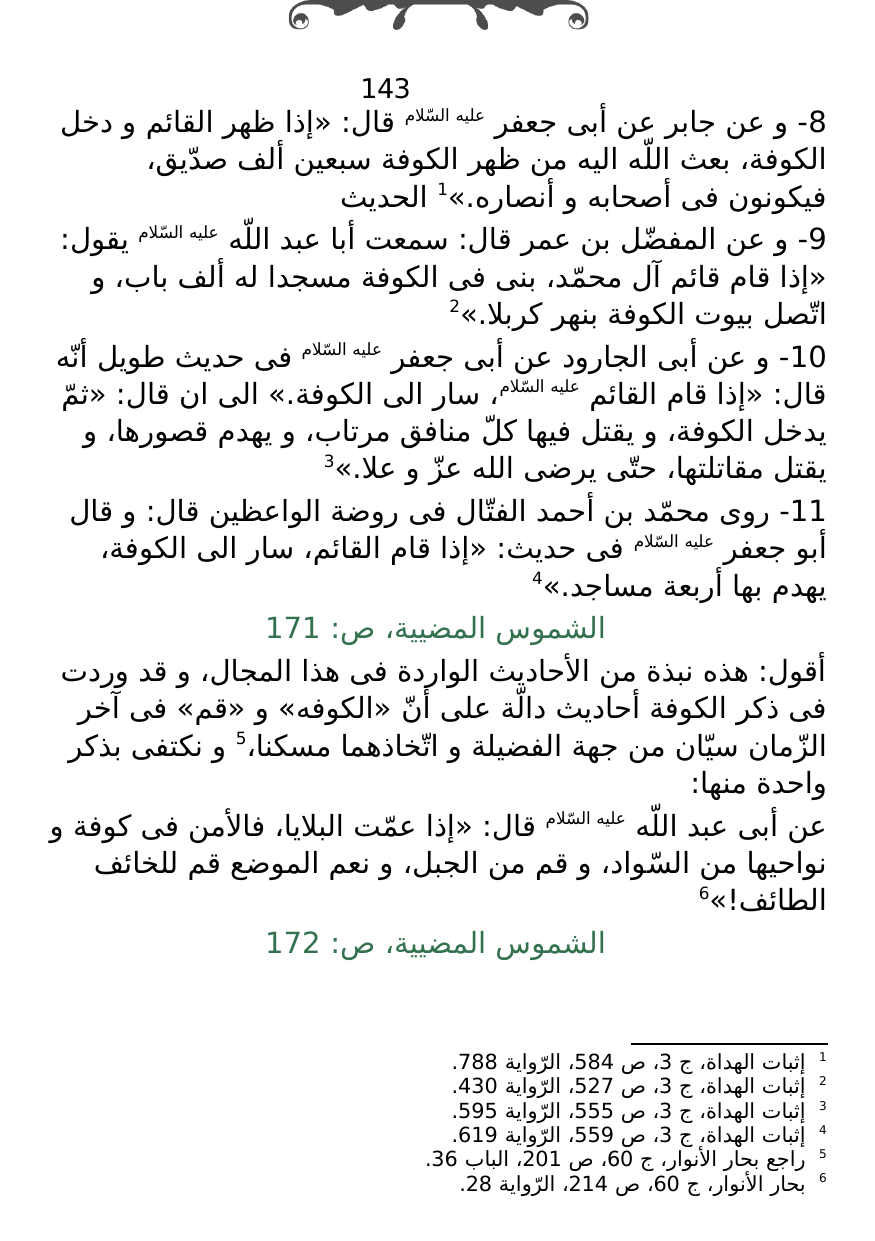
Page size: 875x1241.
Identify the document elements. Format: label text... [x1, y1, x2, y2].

text أقول: هذه نبذة من الأحاديث الواردة فى هذا المجال، و قد وردت فى ذكر الكوفة أحاديث دالّة على أنّ «الكوفه» و «قم» فى آخر الزّمان سيّان من جهة الفضيلة و اتّخاذهما مسكنا، و نكتفى بذكر واحدة منها: [44, 654, 827, 800]
text الشموس المضيية، ص: 171 [44, 612, 827, 646]
text 8- و عن جابر عن أبى جعفر عليه السّلام قال: «إذا ظهر القائم و دخل الكوفة، بعث اللّه اليه من ظهر الكوفة سبعين ألف صدّيق، فيكونون فى أصحابه و أنصاره.» الحديث‏ [44, 105, 827, 214]
picture [288, 0, 589, 30]
text عن أبى عبد اللّه عليه السّلام قال: «إذا عمّت البلايا، فالأمن فى كوفة و نواحيها من السّواد، و قم من الجبل، و نعم الموضع قم للخائف الطائف!» [44, 809, 827, 918]
text 9- و عن المفضّل بن عمر قال: سمعت أبا عبد اللّه عليه السّلام يقول: «إذا قام قائم آل محمّد، بنى فى الكوفة مسجدا له ألف باب، و اتّصل بيوت الكوفة بنهر كربلا.» [44, 223, 827, 331]
text 10- و عن أبى الجارود عن أبى جعفر عليه السّلام فى حديث طويل أنّه قال: «إذا قام القائم عليه السّلام، سار الى الكوفة.» الى ان قال: «ثمّ يدخل الكوفة، و يقتل فيها كلّ منافق مرتاب، و يهدم قصورها، و يقتل مقاتلتها، حتّى يرضى الله عزّ و علا.» [44, 340, 827, 486]
text 11- روى محمّد بن أحمد الفتّال فى روضة الواعظين قال: و قال أبو جعفر عليه السّلام فى حديث: «إذا قام القائم، سار الى الكوفة، يهدم بها أربعة مساجد.» [44, 494, 827, 603]
text الشموس المضيية، ص: 172 [44, 926, 827, 960]
